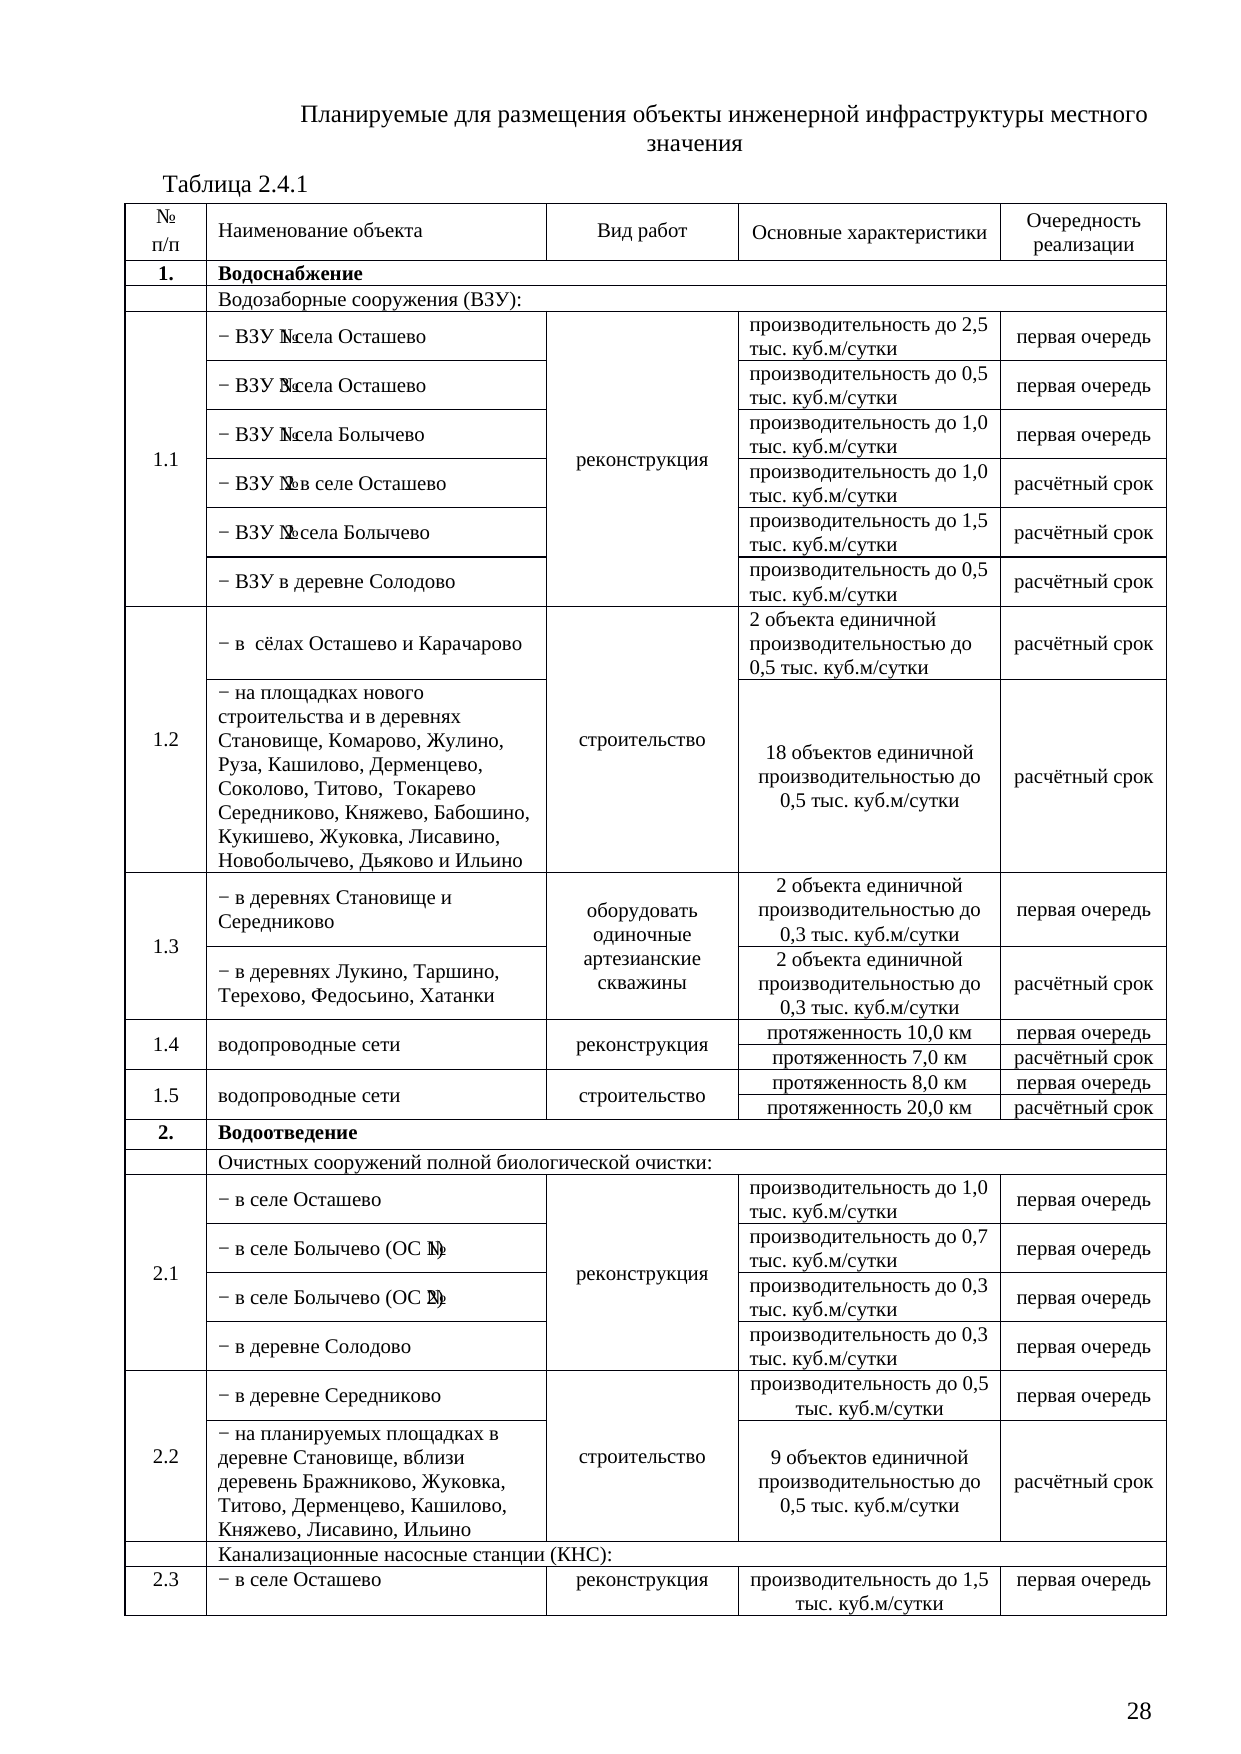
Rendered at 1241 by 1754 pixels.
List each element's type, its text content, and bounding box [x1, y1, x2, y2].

table_cell производительность до 0,3 тыс. куб.м/сутки [739, 1273, 1000, 1321]
table_cell 9 объектов единичной производительностью до 0,5 тыс. куб.м/сутки [739, 1421, 1000, 1541]
table_cell первая очередь [1001, 873, 1166, 946]
table_cell производительность до 0,3 тыс. куб.м/сутки [739, 1322, 1000, 1370]
table_header Очередность реализации [1001, 204, 1166, 260]
table_cell Очистных сооружений полной биологической очистки: [207, 1150, 1166, 1174]
table_cell производительность до 0,5 тыс. куб.м/сутки [739, 1371, 1000, 1419]
table_cell первая очередь [1001, 1070, 1166, 1094]
table_cell оборудовать одиночные артезианские скважины [547, 873, 738, 1019]
table_cell строительство [547, 1070, 738, 1119]
table_cell производительность до 1,5 тыс. куб.м/сутки [739, 508, 1000, 556]
table_cell − в деревнях Лукино, Таршино, Терехово, Федосьино, Хатанки [207, 947, 546, 1019]
table_cell 2.1 [126, 1175, 206, 1370]
table_header Основные характеристики [739, 204, 1000, 260]
table_cell первая очередь [1001, 1322, 1166, 1370]
table_cell − в деревнях Становище и Середниково [207, 873, 546, 946]
table_cell 1.1 [126, 312, 206, 606]
table_cell Канализационные насосные станции (КНС): [207, 1542, 1166, 1566]
table_cell расчётный срок [1001, 1045, 1166, 1069]
table_cell 2 объекта единичной производительностью до 0,3 тыс. куб.м/сутки [739, 873, 1000, 946]
table_cell производительность до 1,5 тыс. куб.м/сутки [739, 1567, 1000, 1615]
table_cell расчётный срок [1001, 680, 1166, 872]
text Планируемые для размещения объекты инженерной инфраструктуры местного значения [237, 99, 1152, 156]
table_cell производительность до 0,5 тыс. куб.м/сутки [739, 361, 1000, 409]
table_cell 1. [126, 261, 206, 285]
table_cell − в деревне Солодово [207, 1322, 546, 1370]
table_cell − ВЗУ № 2 села Болычево [207, 508, 546, 556]
table_cell расчётный срок [1001, 508, 1166, 556]
table_cell 18 объектов единичной производительностью до 0,5 тыс. куб.м/сутки [739, 680, 1000, 872]
table_cell протяженность 8,0 км [739, 1070, 1000, 1094]
table_cell производительность до 2,5 тыс. куб.м/сутки [739, 312, 1000, 360]
table_cell − на планируемых площадках в деревне Становище, вблизи деревень Бражниково, Жуковка, Титово, Дерменцево, Кашилово, Княжево, Лисавино, Ильино [207, 1421, 546, 1541]
table_cell 2 объекта единичной производительностью до 0,3 тыс. куб.м/сутки [739, 947, 1000, 1019]
table_cell реконструкция [547, 1567, 738, 1615]
table_cell расчётный срок [1001, 1095, 1166, 1119]
table_cell первая очередь [1001, 1224, 1166, 1272]
table_cell − ВЗУ № 2 в селе Осташево [207, 459, 546, 507]
table_cell 2. [126, 1120, 206, 1148]
table_cell производительность до 1,0 тыс. куб.м/сутки [739, 1175, 1000, 1223]
table_cell 1.2 [126, 607, 206, 872]
table_cell расчётный срок [1001, 947, 1166, 1019]
table_cell 2 объекта единичной производительностью до 0,5 тыс. куб.м/сутки [739, 607, 1000, 679]
table_cell Водоотведение [207, 1120, 1166, 1148]
table_cell − ВЗУ №1 села Болычево [207, 410, 546, 458]
table_cell − в селе Болычево (ОС №1) [207, 1224, 546, 1272]
table_cell − ВЗУ в деревне Солодово [207, 558, 546, 606]
table_cell протяженность 10,0 км [739, 1020, 1000, 1044]
table_cell − ВЗУ №3 села Осташево [207, 361, 546, 409]
table_cell 1.5 [126, 1070, 206, 1119]
table_cell расчётный срок [1001, 558, 1166, 606]
table_cell расчётный срок [1001, 459, 1166, 507]
table_cell расчётный срок [1001, 607, 1166, 679]
table_cell расчётный срок [1001, 1421, 1166, 1541]
table_cell Водоснабжение [207, 261, 1166, 285]
table_cell первая очередь [1001, 1273, 1166, 1321]
table_cell − в селе Болычево (ОС №2) [207, 1273, 546, 1321]
table_cell 1.3 [126, 873, 206, 1019]
table_cell первая очередь [1001, 361, 1166, 409]
table_cell [126, 1542, 206, 1566]
table_cell − в селе Осташево [207, 1175, 546, 1223]
table_cell производительность до 1,0 тыс. куб.м/сутки [739, 459, 1000, 507]
table_cell водопроводные сети [207, 1020, 546, 1069]
table_header № п/п [126, 204, 206, 260]
table_cell производительность до 1,0 тыс. куб.м/сутки [739, 410, 1000, 458]
table_cell реконструкция [547, 1020, 738, 1069]
table_cell первая очередь [1001, 410, 1166, 458]
table_cell Водозаборные сооружения (ВЗУ): [207, 286, 1166, 311]
table_cell − на площадках нового строительства и в деревнях Становище, Комарово, Жулино, Руза, Кашилово, Дерменцево, Соколово, Титово, Токарево Середниково, Княжево, Бабошино, Кукишево, Жуковка, Лисавино, Новоболычево, Дьяково и Ильино [207, 680, 546, 872]
table_cell первая очередь [1001, 1020, 1166, 1044]
table_cell строительство [547, 1371, 738, 1541]
table_cell − в селе Осташево [207, 1567, 546, 1615]
table_cell реконструкция [547, 1175, 738, 1370]
text Таблица 2.4.1 [162, 169, 1152, 198]
table_cell протяженность 20,0 км [739, 1095, 1000, 1119]
table_cell 2.3 [126, 1567, 206, 1615]
table_cell − в сёлах Осташево и Карачарово [207, 607, 546, 679]
table_cell − в деревне Середниково [207, 1371, 546, 1419]
table_cell первая очередь [1001, 1371, 1166, 1419]
table_cell реконструкция [547, 312, 738, 606]
table_cell производительность до 0,7 тыс. куб.м/сутки [739, 1224, 1000, 1272]
table_cell строительство [547, 607, 738, 872]
table_header Наименование объекта [207, 204, 546, 260]
table_header Вид работ [547, 204, 738, 260]
table_cell первая очередь [1001, 312, 1166, 360]
table_cell [126, 1150, 206, 1174]
table_cell водопроводные сети [207, 1070, 546, 1119]
table_cell первая очередь [1001, 1175, 1166, 1223]
table_cell первая очередь [1001, 1567, 1166, 1615]
table_cell − ВЗУ №1 села Осташево [207, 312, 546, 360]
table_cell производительность до 0,5 тыс. куб.м/сутки [739, 558, 1000, 606]
table_cell 2.2 [126, 1371, 206, 1541]
table_cell [126, 286, 206, 311]
table_cell 1.4 [126, 1020, 206, 1069]
table_cell протяженность 7,0 км [739, 1045, 1000, 1069]
